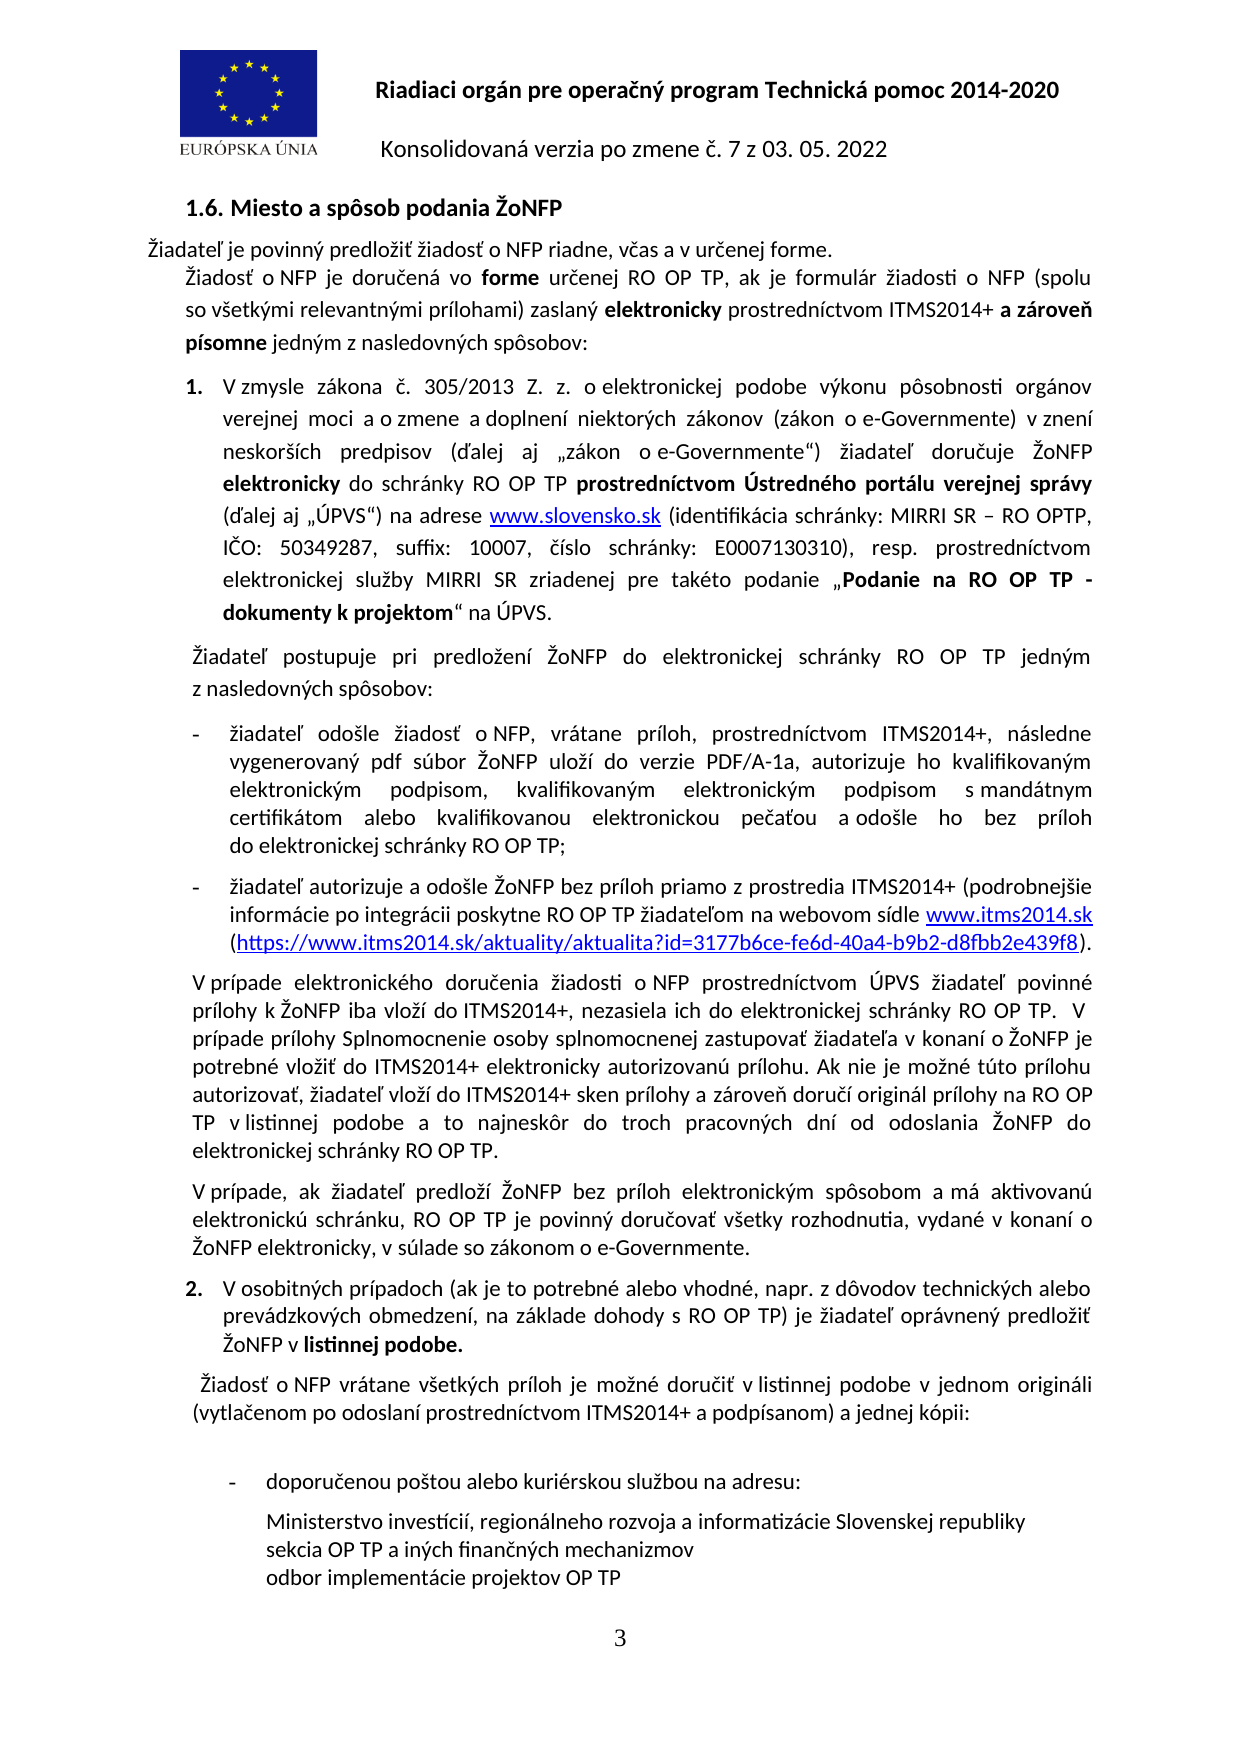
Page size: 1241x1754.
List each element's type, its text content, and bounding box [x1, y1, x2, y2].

text sekcia OP TP a iných finančných mechanizmov [266, 1535, 1093, 1563]
list doporučenou poštou alebo kuriérskou službou na adresu: [228, 1467, 1093, 1495]
list V zmysle zákona č. 305/2013 Z. z. o elektronickej podobe výkonu pôsobnosti orgánov verejnej moci a o zmene a doplnení niektorých zákonov (zákon o e-Governmente) v znení neskorších predpisov (ďalej aj „zákon o e-Governmente“) žiadateľ doručuje ŽoNFP elektronicky do schránky RO OP TP prostredníctvom Ústredného portálu verejnej správy (ďalej aj „ÚPVS“) na adrese www.slovensko.sk (identifikácia schránky: MIRRI SR – RO OPTP, IČO: 50349287, suffix: 10007, číslo schránky: E0007130310), resp. prostredníctvom elektronickej služby MIRRI SR zriadenej pre takéto podanie „Podanie na RO OP TP - dokumenty k projektom“ na ÚPVS. [185, 372, 1093, 626]
text Žiadosť o NFP vrátane všetkých príloh je možné doručiť v listinnej podobe v jednom origináli (vytlačenom po odoslaní prostredníctvom ITMS2014+ a podpísanom) a jednej kópii: [192, 1370, 1093, 1426]
list V prípade elektronického doručenia žiadosti o NFP prostredníctvom ÚPVS žiadateľ povinné prílohy k ŽoNFP iba vloží do ITMS2014+, nezasiela ich do elektronickej schránky RO OP TP. V prípade prílohy Splnomocnenie osoby splnomocnenej zastupovať žiadateľa v konaní o ŽoNFP je potrebné vložiť do ITMS2014+ elektronicky autorizovanú prílohu. Ak nie je možné túto prílohu autorizovať, žiadateľ vloží do ITMS2014+ sken prílohy a zároveň doručí originál prílohy na RO OP TP v listinnej podobe a to najneskôr do troch pracovných dní od odoslania ŽoNFP do elektronickej schránky RO OP TP. [192, 968, 1093, 1164]
text Ministerstvo investícií, regionálneho rozvoja a informatizácie Slovenskej republiky [266, 1507, 1093, 1535]
text Žiadosť o NFP je doručená vo forme určenej RO OP TP, ak je formulár žiadosti o NFP (spolu so všetkými relevantnými prílohami) zaslaný elektronicky prostredníctvom ITMS2014+ a zároveň písomne jedným z nasledovných spôsobov: [185, 263, 1093, 356]
list žiadateľ odošle žiadosť o NFP, vrátane príloh, prostredníctvom ITMS2014+, následne vygenerovaný pdf súbor ŽoNFP uloží do verzie PDF/A-1a, autorizuje ho kvalifikovaným elektronickým podpisom, kvalifikovaným elektronickým podpisom s mandátnym certifikátom alebo kvalifikovanou elektronickou pečaťou a odošle ho bez príloh do elektronickej schránky RO OP TP; [192, 719, 1093, 859]
list V prípade, ak žiadateľ predloží ŽoNFP bez príloh elektronickým spôsobom a má aktivovanú elektronickú schránku, RO OP TP je povinný doručovať všetky rozhodnutia, vydané v konaní o ŽoNFP elektronicky, v súlade so zákonom o e-Governmente. [192, 1177, 1093, 1261]
text Žiadateľ je povinný predložiť žiadosť o NFP riadne, včas a v určenej forme. [148, 235, 1093, 263]
picture [179, 50, 318, 155]
list žiadateľ autorizuje a odošle ŽoNFP bez príloh priamo z prostredia ITMS2014+ (podrobnejšie informácie po integrácii poskytne RO OP TP žiadateľom na webovom sídle www.itms2014.sk (https://www.itms2014.sk/aktuality/aktualita?id=3177b6ce-fe6d-40a4-b9b2-d8fbb2e439f8). [192, 872, 1093, 956]
list V osobitných prípadoch (ak je to potrebné alebo vhodné, napr. z dôvodov technických alebo prevádzkových obmedzení, na základe dohody s RO OP TP) je žiadateľ oprávnený predložiť ŽoNFP v listinnej podobe. [185, 1274, 1093, 1358]
text odbor implementácie projektov OP TP [266, 1563, 1093, 1591]
list Miesto a spôsob podania ŽoNFP [185, 192, 1093, 223]
text Žiadateľ postupuje pri predložení ŽoNFP do elektronickej schránky RO OP TP jedným z nasledovných spôsobov: [192, 642, 1093, 703]
